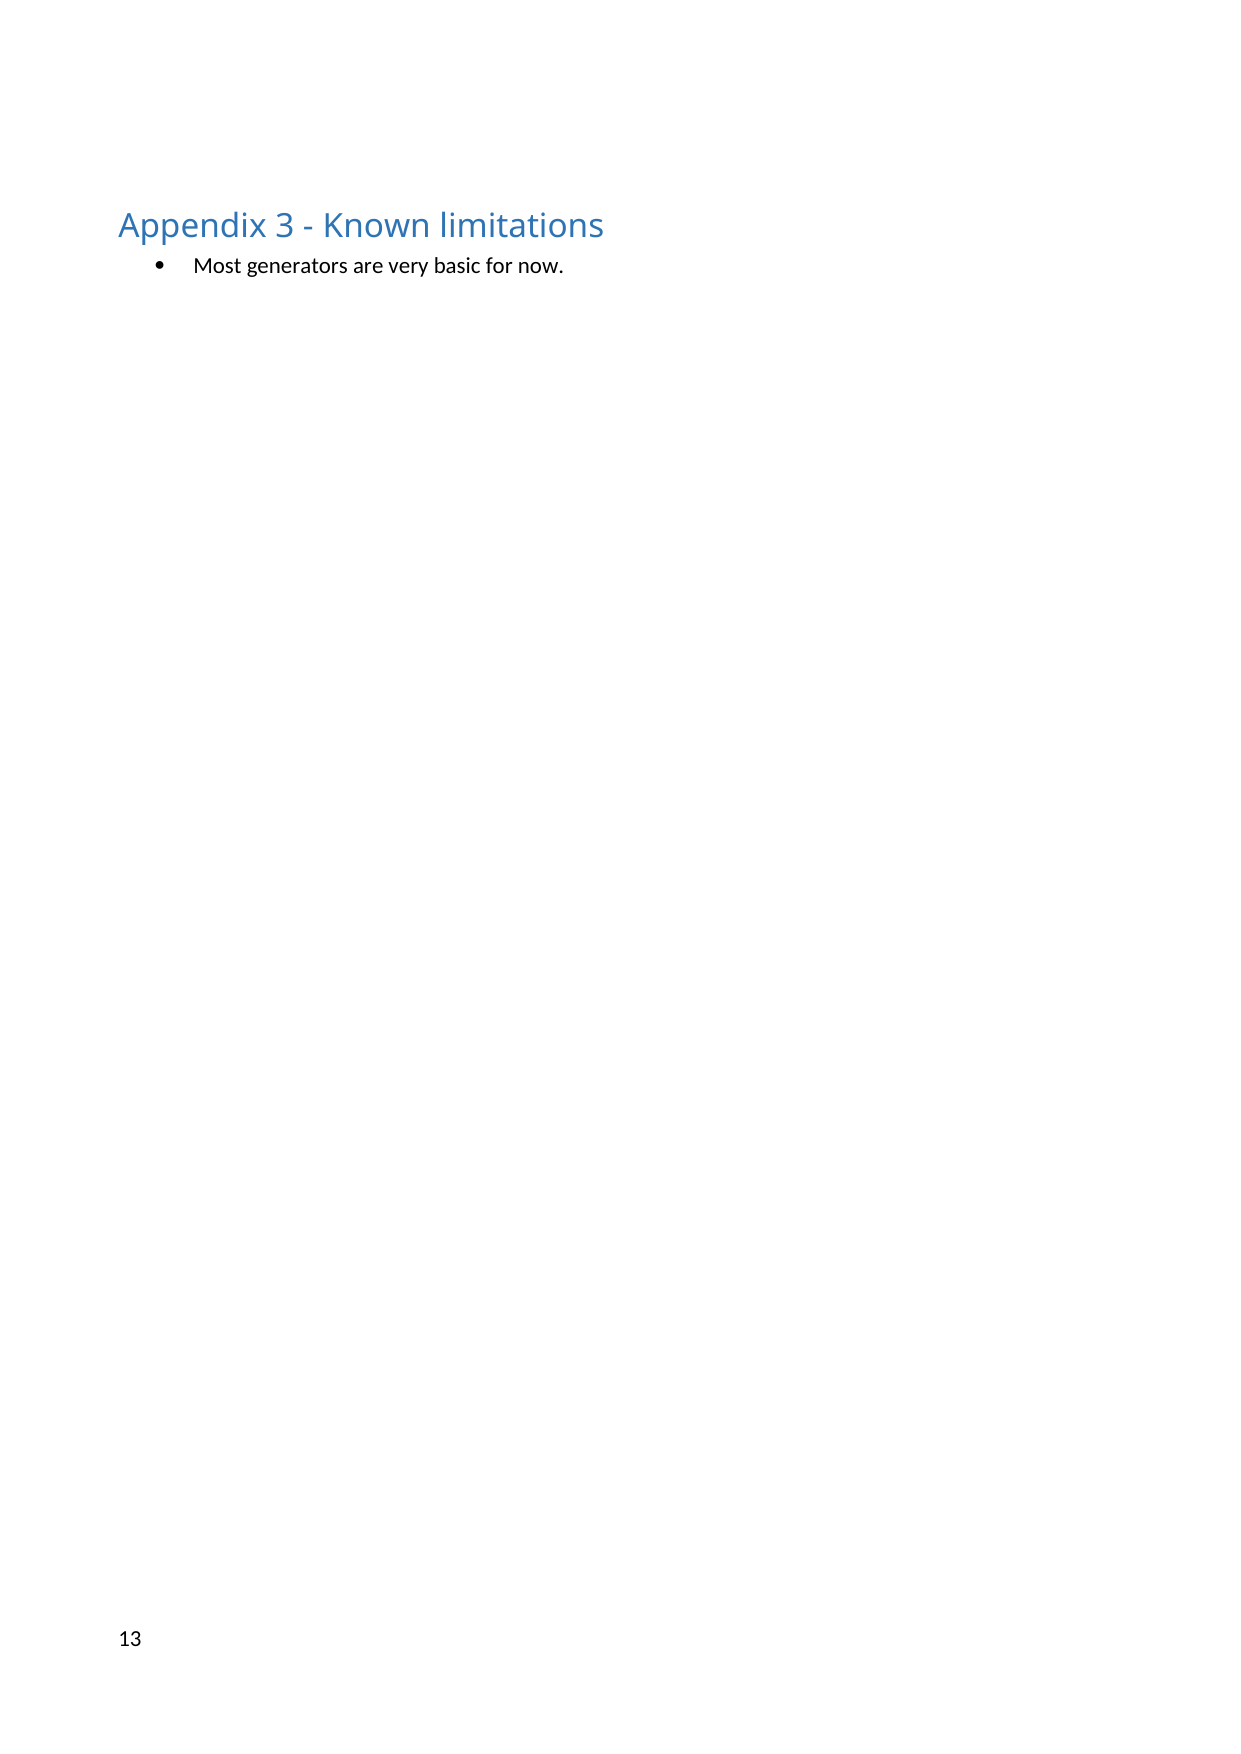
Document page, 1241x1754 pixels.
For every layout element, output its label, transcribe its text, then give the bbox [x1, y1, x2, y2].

text Known limitations [118, 202, 1122, 248]
list Most generators are very basic for now. [156, 251, 1122, 279]
